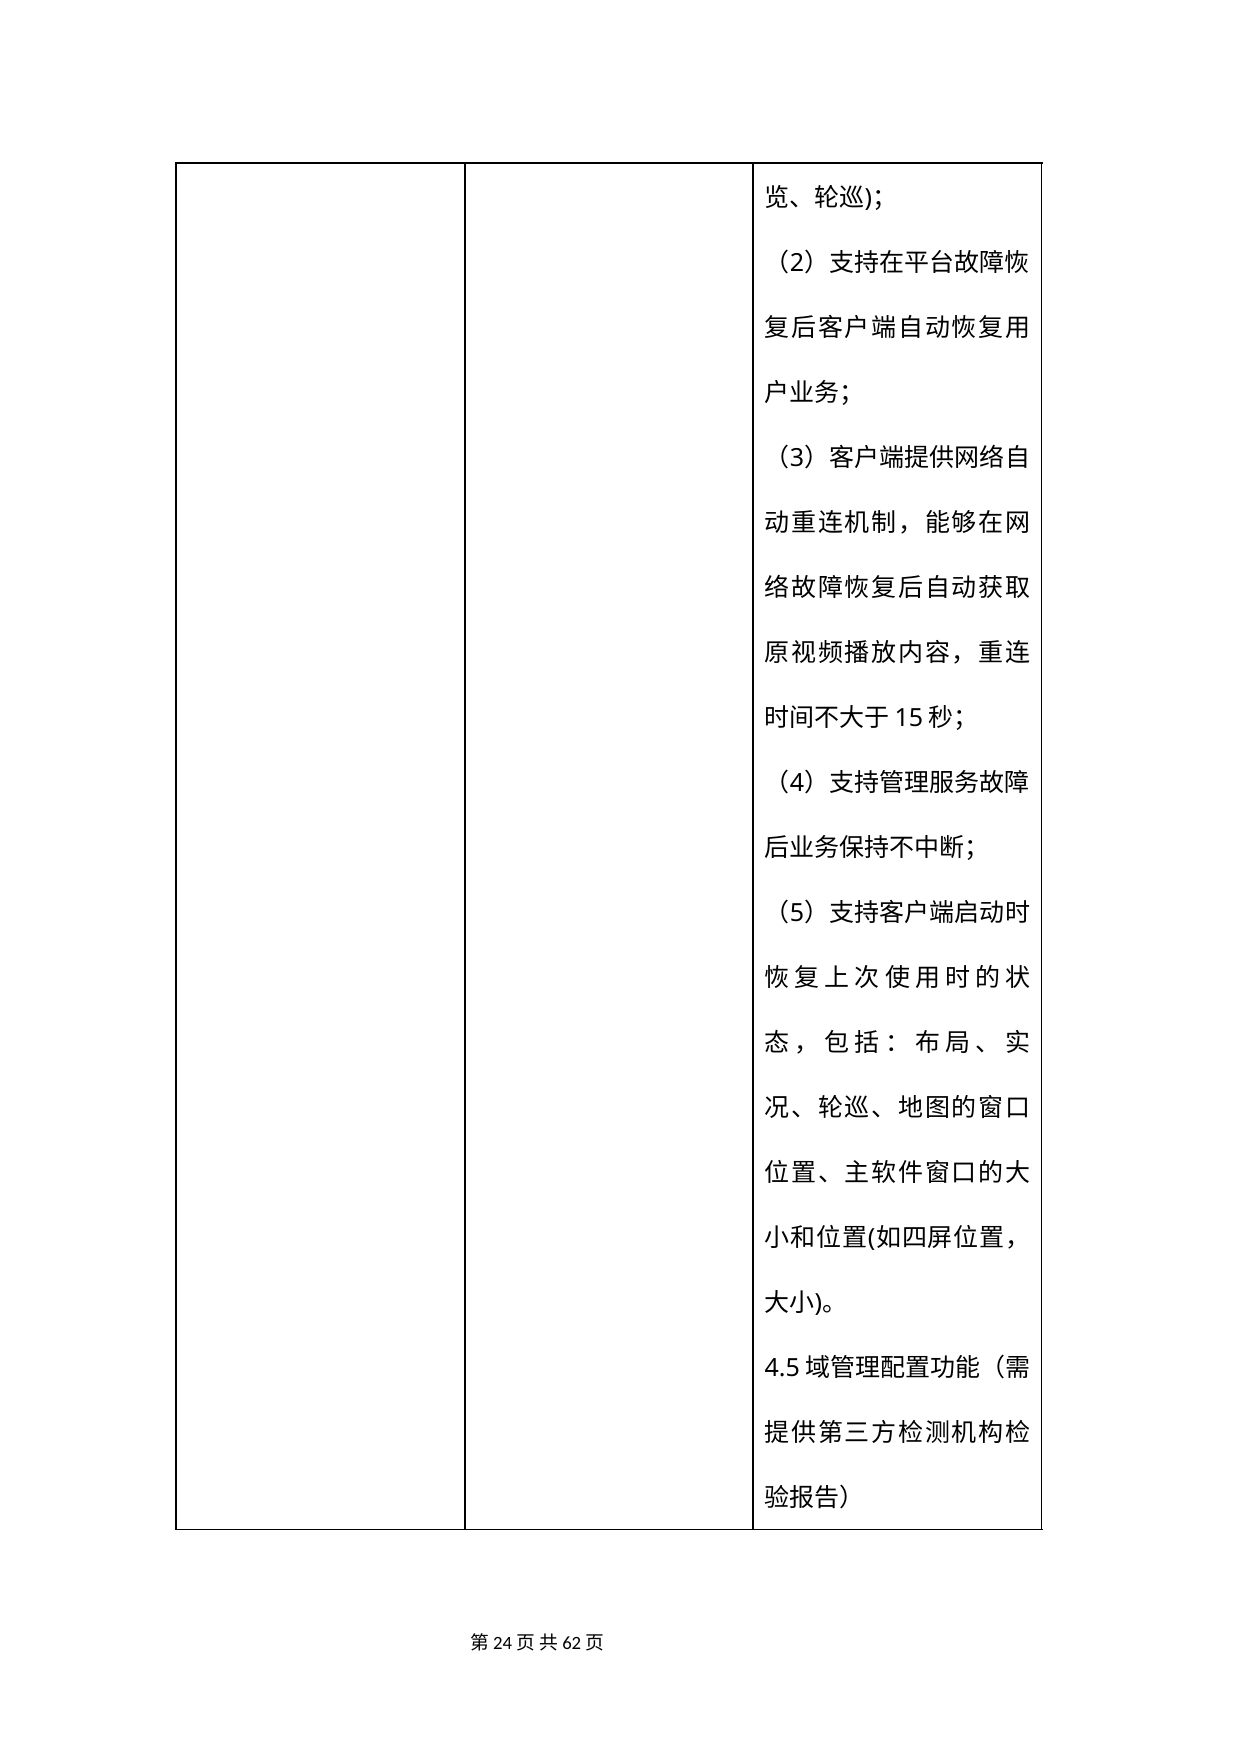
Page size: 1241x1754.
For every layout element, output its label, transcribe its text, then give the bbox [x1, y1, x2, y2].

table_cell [754, 164, 1041, 1528]
table_cell 4 [177, 164, 464, 1528]
table_cell [466, 164, 752, 1528]
